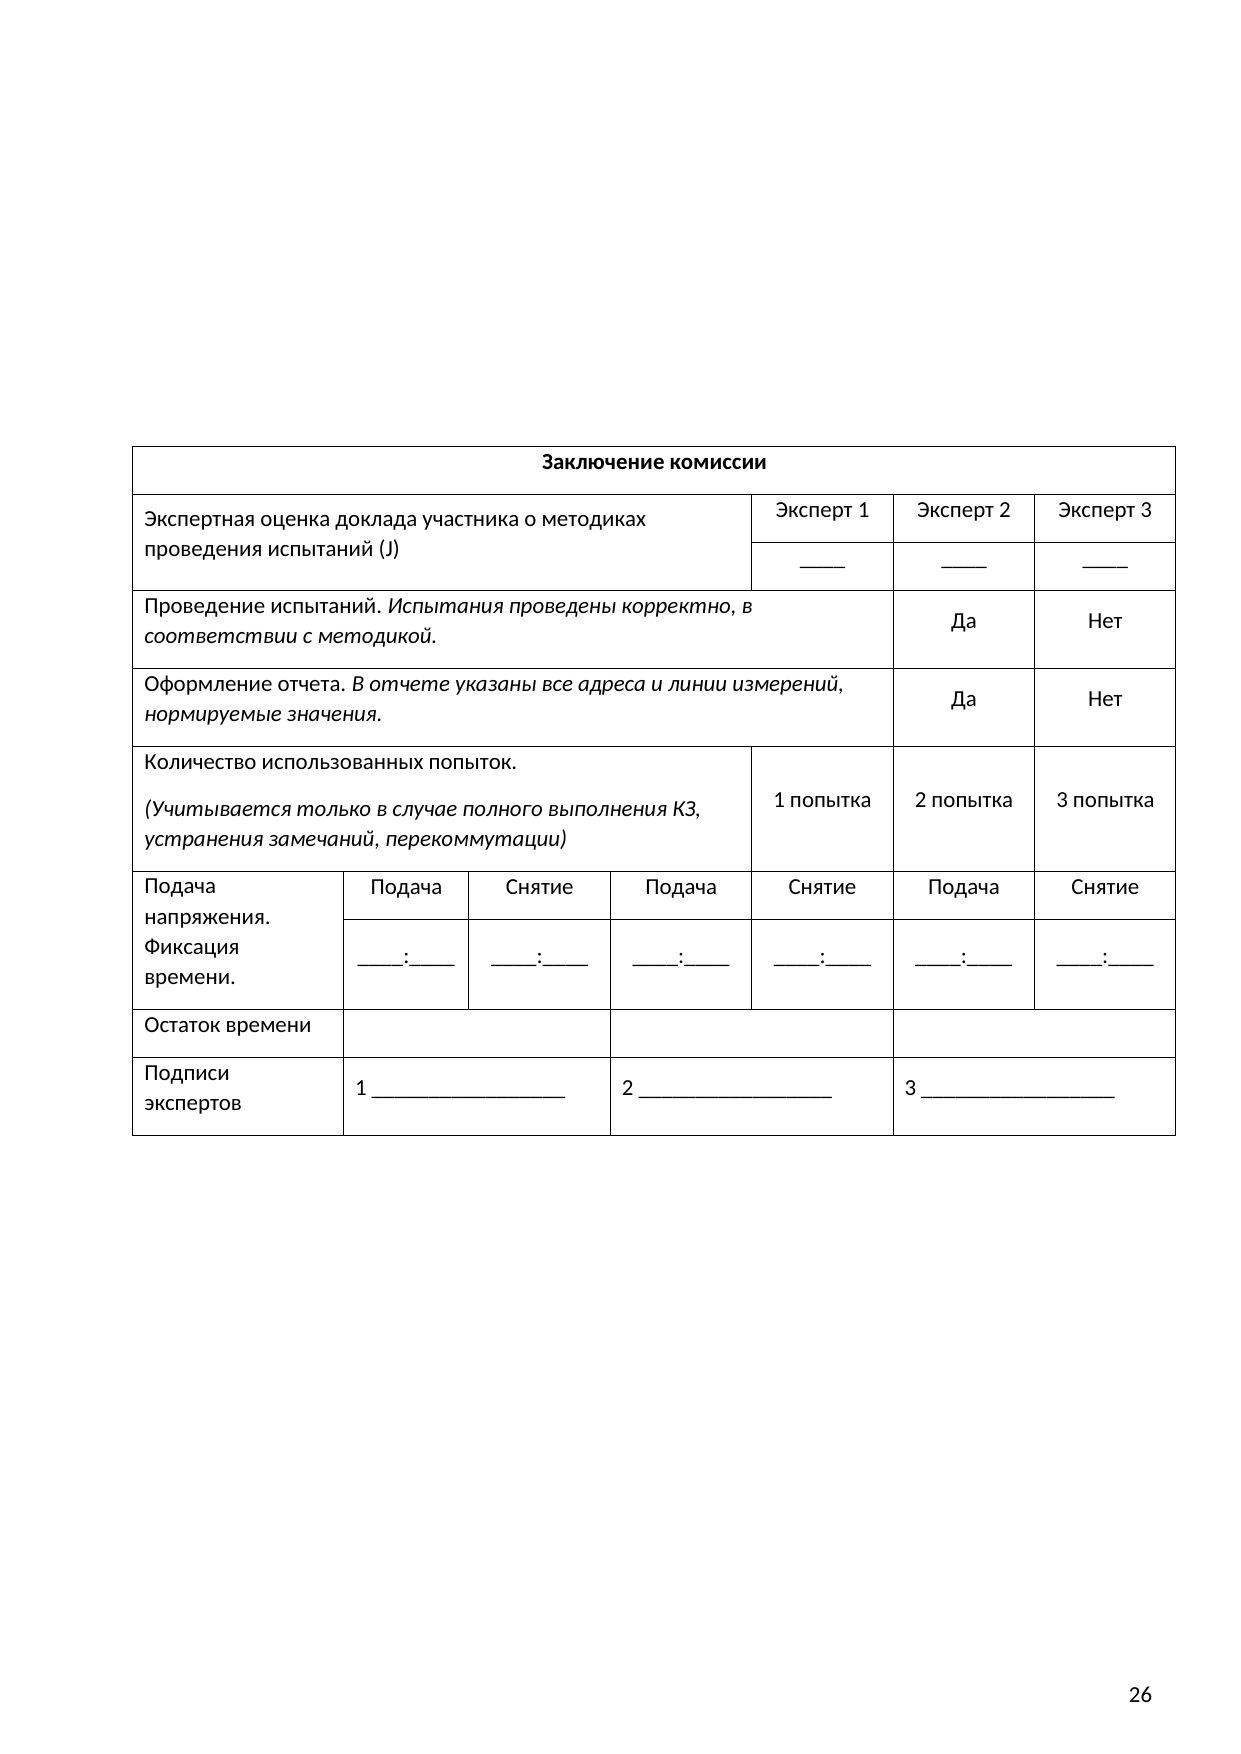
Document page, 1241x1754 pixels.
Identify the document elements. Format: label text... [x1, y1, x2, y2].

table_cell 3 _________________ [894, 1058, 1175, 1135]
table_cell ____:____ [469, 920, 610, 1009]
table_cell ____:____ [1035, 920, 1175, 1009]
table_cell ____:____ [611, 920, 751, 1009]
table_cell ____ [752, 543, 893, 590]
table_cell ____ [1035, 543, 1175, 590]
table_cell Оформление отчета. В отчете указаны все адреса и линии измерений, нормируемые значения. [133, 669, 893, 746]
table_cell Эксперт 3 [1035, 495, 1175, 542]
table_cell 2 попытка [894, 747, 1034, 871]
table_cell Экспертная оценка доклада участника о методиках проведения испытаний (J) [133, 495, 751, 590]
table_cell [611, 1010, 893, 1057]
table_cell Нет [1035, 591, 1175, 668]
table_cell 3 попытка [1035, 747, 1175, 871]
table_cell ____ [894, 543, 1034, 590]
table_cell Подача [894, 872, 1034, 919]
table_cell Остаток времени [133, 1010, 343, 1057]
table_header Заключение комиссии [133, 447, 1175, 494]
table_cell Снятие [752, 872, 893, 919]
table_cell [894, 1010, 1175, 1057]
table_cell Подача [344, 872, 468, 919]
table_cell Подача напряжения. Фиксация времени. [133, 872, 343, 1009]
table_cell Эксперт 2 [894, 495, 1034, 542]
table_cell ____:____ [752, 920, 893, 1009]
table_cell Да [894, 591, 1034, 668]
table_cell Снятие [1035, 872, 1175, 919]
table_cell ____:____ [894, 920, 1034, 1009]
table_cell 2 _________________ [611, 1058, 893, 1135]
table_cell 1 попытка [752, 747, 893, 871]
table_cell [344, 1010, 610, 1057]
table_cell Эксперт 1 [752, 495, 893, 542]
table_cell Снятие [469, 872, 610, 919]
table_cell Да [894, 669, 1034, 746]
table_cell Подписи экспертов [133, 1058, 343, 1135]
table_cell ____:____ [344, 920, 468, 1009]
table_cell 1 _________________ [344, 1058, 610, 1135]
table_cell Количество использованных попыток. (Учитывается только в случае полного выполнения КЗ, устранения замечаний, перекоммутации) [133, 747, 751, 871]
table_cell Проведение испытаний. Испытания проведены корректно, в соответствии с методикой. [133, 591, 893, 668]
table_cell Подача [611, 872, 751, 919]
table_cell Нет [1035, 669, 1175, 746]
